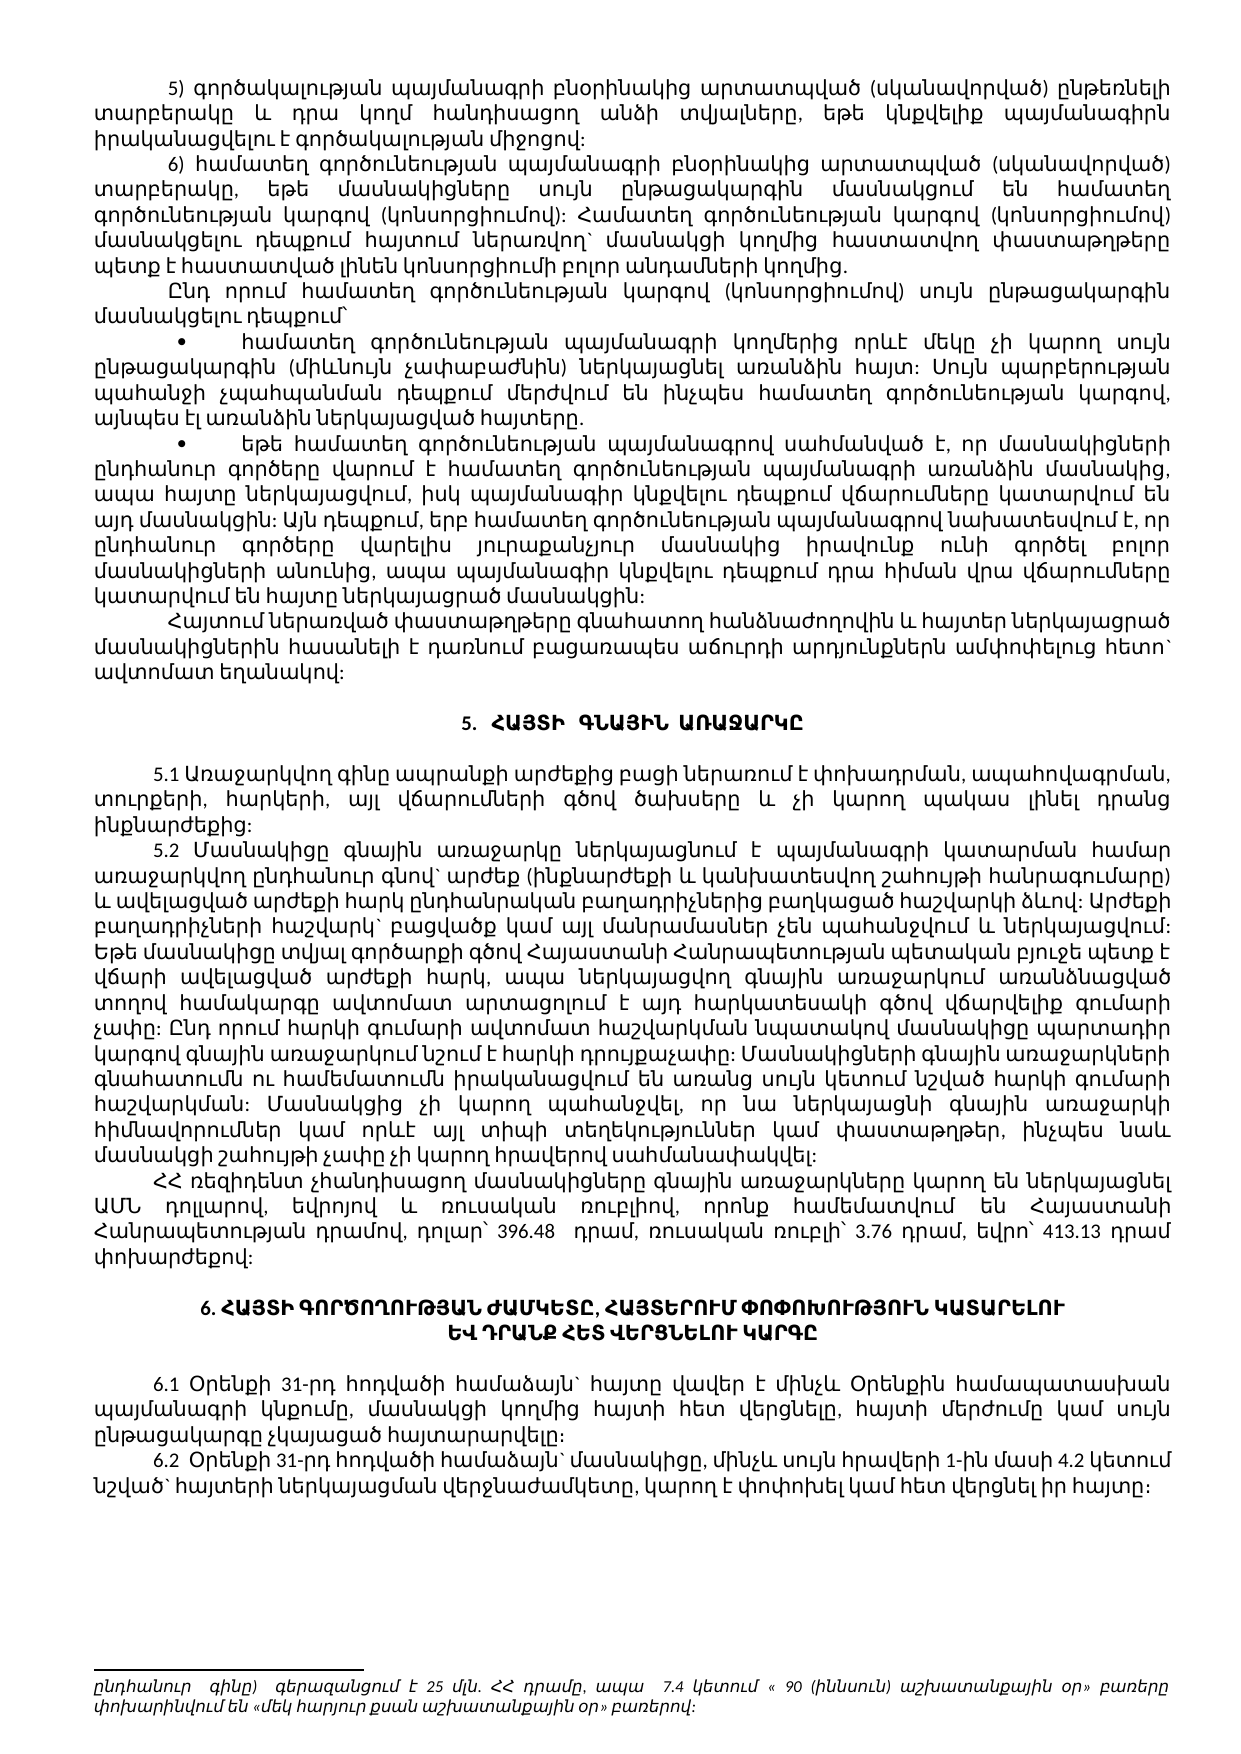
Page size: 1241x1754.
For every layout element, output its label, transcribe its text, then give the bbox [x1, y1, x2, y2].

text 5.2 Մասնակիցը գնային առաջարկը ներկայացնում է պայմանագրի կատարման համար առաջարկվող ընդհանուր գնով` արժեք (ինքնարժեքի և կանխատեսվող շահույթի հանրագումարը) և ավելացված արժեքի հարկ ընդհանրական բաղադրիչներից բաղկացած հաշվարկի ձևով: Արժեքի բաղադրիչների հաշվարկ` բացվածք կամ այլ մանրամասներ չեն պահանջվում և ներկայացվում: Եթե մասնակիցը տվյալ գործարքի գծով Հայաստանի Հանրապետության պետական բյուջե պետք է վճարի ավելացված արժեքի հարկ, ապա ներկայացվող գնային առաջարկում առանձնացված տողով համակարգը ավտոմատ արտացոլում է այդ հարկատեսակի գծով վճարվելիք գումարի չափը: Ընդ որում հարկի գումարի ավտոմատ հաշվարկման նպատակով մասնակիցը պարտադիր կարգով գնային առաջարկում նշում է հարկի դրույքաչափը: Մասնակիցների գնային առաջարկների գնահատումն ու համեմատումն իրականացվում են առանց սույն կետում նշված հարկի գումարի հաշվարկման: Մասնակցից չի կարող պահանջվել, որ նա ներկայացնի գնային առաջարկի հիմնավորումներ կամ որևէ այլ տիպի տեղեկություններ կամ փաստաթղթեր, ինչպես նաև մասնակցի շահույթի չափը չի կարող հրավերով սահմանափակվել: [94, 837, 1171, 1168]
text Հայտում ներառված փաստաթղթերը գնահատող հանձնաժողովին և հայտեր ներկայացրած մասնակիցներին հասանելի է դառնում բացառապես աճուրդի արդյունքներն ամփոփելուց հետո` ավտոմատ եղանակով: [94, 609, 1171, 685]
text 6.2 Օրենքի 31-րդ հոդվածի համաձայն` մասնակիցը, մինչև սույն հրավերի 1-ին մասի 4.2 կետում նշված` հայտերի ներկայացման վերջնաժամկետը, կարող է փոփոխել կամ հետ վերցնել իր հայտը։ [94, 1447, 1171, 1498]
list համատեղ գործունեության պայմանագրի կողմերից որևէ մեկը չի կարող սույն ընթացակարգին (միևնույն չափաբաժնին) ներկայացնել առանձին հայտ: Սույն պարբերության պահանջի չպահպանման դեպքում մերժվում են ինչպես համատեղ գործունեության կարգով, այնպես էլ առանձին ներկայացված հայտերը. [94, 329, 1171, 431]
text Ընդ որում համատեղ գործունեության կարգով (կոնսորցիումով) սույն ընթացակարգին մասնակցելու դեպքում՝ [94, 278, 1171, 329]
text 6) համատեղ գործունեության պայմանագրի բնօրինակից արտատպված (սկանավորված) տարբերակը, եթե մասնակիցները սույն ընթացակարգին մասնակցում են համատեղ գործունեության կարգով (կոնսորցիումով): Համատեղ գործունեության կարգով (կոնսորցիումով) մասնակցելու դեպքում հայտում ներառվող` մասնակցի կողմից հաստատվող փաստաթղթերը պետք է հաստատված լինեն կոնսորցիումի բոլոր անդամների կողմից. [94, 151, 1171, 278]
text 5. ՀԱՅՏԻ ԳՆԱՅԻՆ ԱՌԱՋԱՐԿԸ [94, 710, 1171, 736]
text 6.1 Օրենքի 31-րդ հոդվածի համաձայն` հայտը վավեր է մինչև Օրենքին համապատասխան պայմանագրի կնքումը, մասնակցի կողմից հայտի հետ վերցնելը, հայտի մերժումը կամ սույն ընթացակարգը չկայացած հայտարարվելը։ [94, 1371, 1171, 1447]
text 5.1 Առաջարկվող գինը ապրանքի արժեքից բացի ներառում է փոխադրման, ապահովագրման, տուրքերի, հարկերի, այլ վճարումների գծով ծախսերը և չի կարող պակաս լինել դրանց ինքնարժեքից: [94, 761, 1171, 837]
text 6. ՀԱՅՏԻ ԳՈՐԾՈՂՈՒԹՅԱՆ ԺԱՄԿԵՏԸ, ՀԱՅՏԵՐՈՒՄ ՓՈՓՈԽՈՒԹՅՈՒՆ ԿԱՏԱՐԵԼՈՒ [94, 1295, 1171, 1320]
text ՀՀ ռեզիդենտ չհանդիսացող մասնակիցները գնային առաջարկները կարող են ներկայացնել ԱՄՆ դոլլարով, եվրոյով և ռուսական ռուբլիով, որոնք համեմատվում են Հայաստանի Հանրապետության դրամով, դոլար՝ 396.48 դրամ, ռուսական ռուբլի՝ 3.76 դրամ, եվրո՝ 413.13 դրամ փոխարժեքով: [94, 1168, 1171, 1269]
text 5) գործակալության պայմանագրի բնօրինակից արտատպված (սկանավորված) ընթեռնելի տարբերակը և դրա կողմ հանդիսացող անձի տվյալները, եթե կնքվելիք պայմանագիրն իրականացվելու է գործակալության միջոցով: [94, 75, 1171, 151]
list եթե համատեղ գործունեության պայմանագրով սահմանված է, որ մասնակիցների ընդհանուր գործերը վարում է համատեղ գործունեության պայմանագրի առանձին մասնակից, ապա հայտը ներկայացվում, իսկ պայմանագիր կնքվելու դեպքում վճարումները կատարվում են այդ մասնակցին: Այն դեպքում, երբ համատեղ գործունեության պայմանագրով նախատեսվում է, որ ընդհանուր գործերը վարելիս յուրաքանչյուր մասնակից իրավունք ունի գործել բոլոր մասնակիցների անունից, ապա պայմանագիր կնքվելու դեպքում դրա հիման վրա վճարումները կատարվում են հայտը ներկայացրած մասնակցին: [94, 431, 1171, 609]
text ԵՎ ԴՐԱՆՔ ՀԵՏ ՎԵՐՑՆԵԼՈՒ ԿԱՐԳԸ [94, 1320, 1171, 1346]
